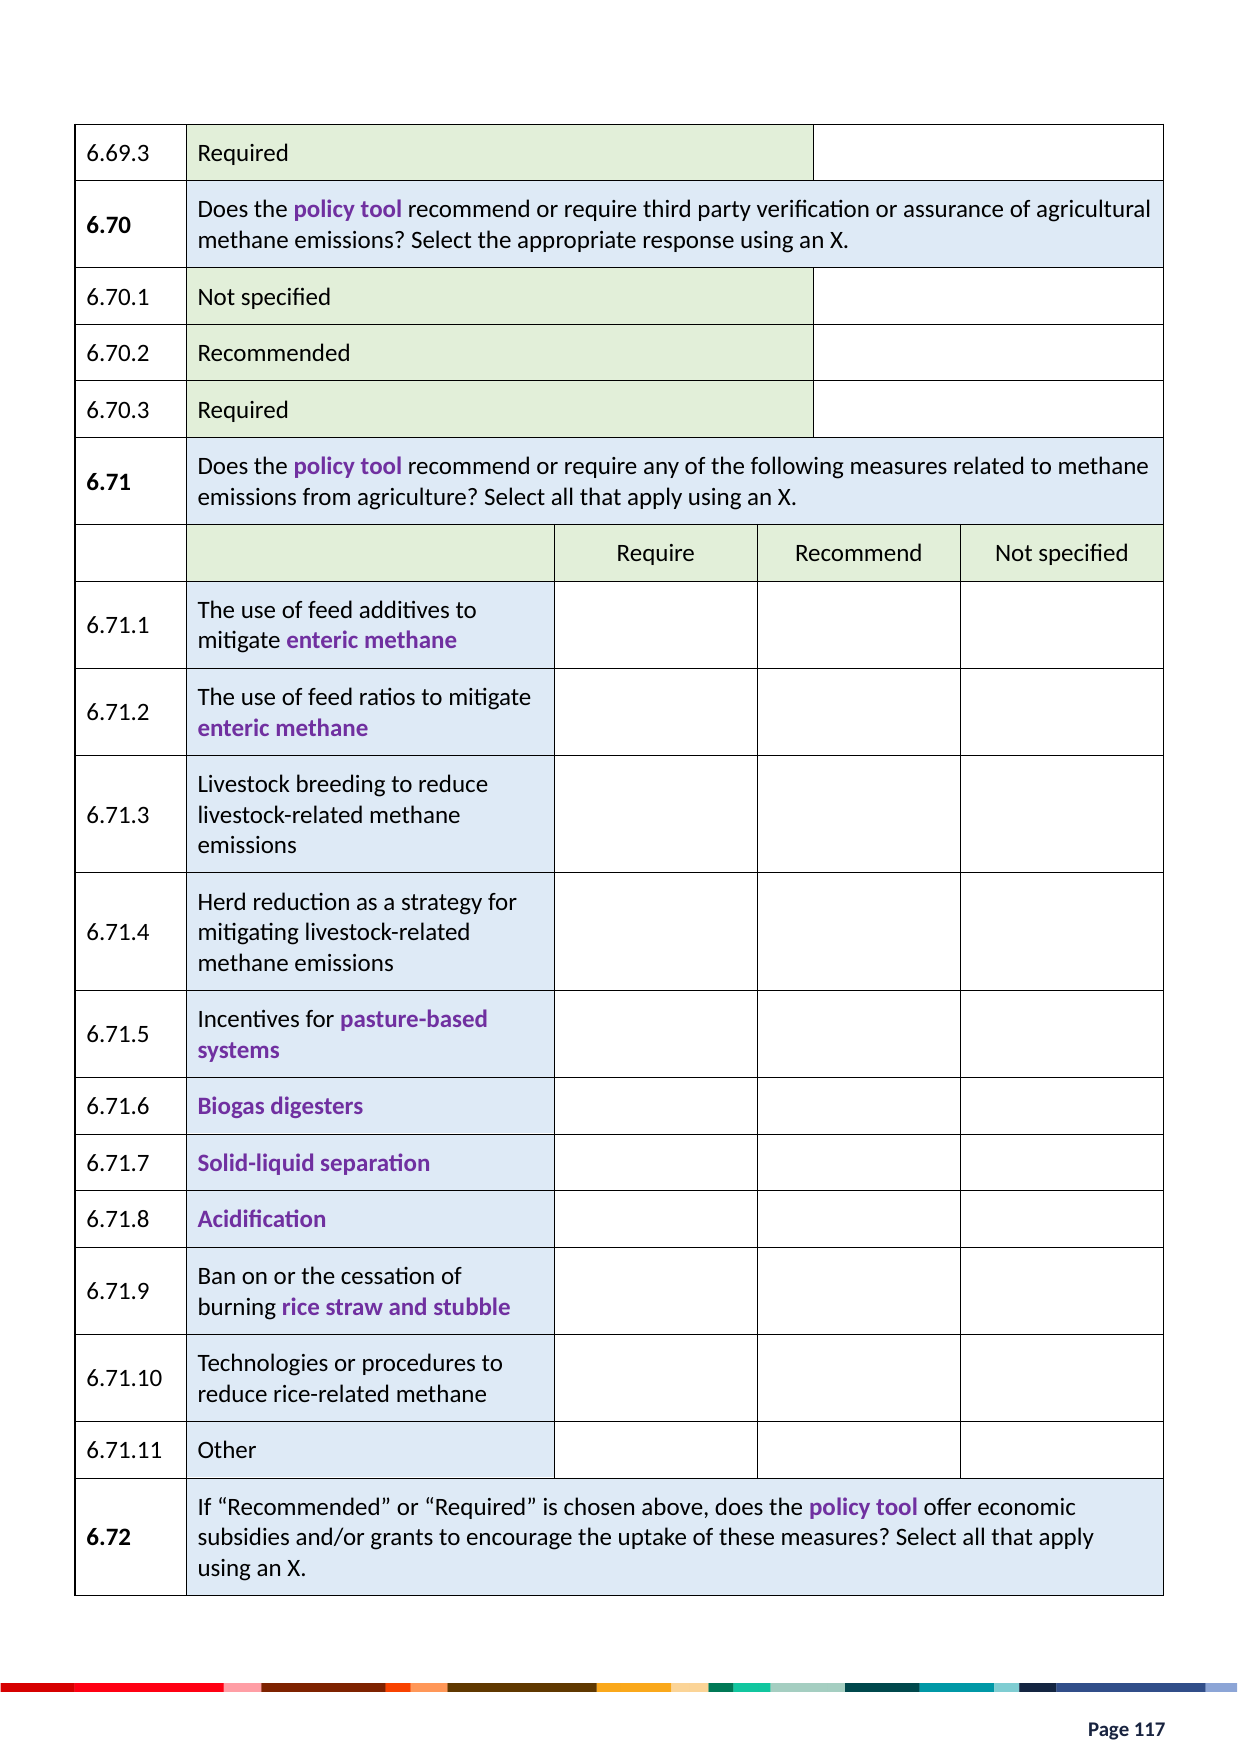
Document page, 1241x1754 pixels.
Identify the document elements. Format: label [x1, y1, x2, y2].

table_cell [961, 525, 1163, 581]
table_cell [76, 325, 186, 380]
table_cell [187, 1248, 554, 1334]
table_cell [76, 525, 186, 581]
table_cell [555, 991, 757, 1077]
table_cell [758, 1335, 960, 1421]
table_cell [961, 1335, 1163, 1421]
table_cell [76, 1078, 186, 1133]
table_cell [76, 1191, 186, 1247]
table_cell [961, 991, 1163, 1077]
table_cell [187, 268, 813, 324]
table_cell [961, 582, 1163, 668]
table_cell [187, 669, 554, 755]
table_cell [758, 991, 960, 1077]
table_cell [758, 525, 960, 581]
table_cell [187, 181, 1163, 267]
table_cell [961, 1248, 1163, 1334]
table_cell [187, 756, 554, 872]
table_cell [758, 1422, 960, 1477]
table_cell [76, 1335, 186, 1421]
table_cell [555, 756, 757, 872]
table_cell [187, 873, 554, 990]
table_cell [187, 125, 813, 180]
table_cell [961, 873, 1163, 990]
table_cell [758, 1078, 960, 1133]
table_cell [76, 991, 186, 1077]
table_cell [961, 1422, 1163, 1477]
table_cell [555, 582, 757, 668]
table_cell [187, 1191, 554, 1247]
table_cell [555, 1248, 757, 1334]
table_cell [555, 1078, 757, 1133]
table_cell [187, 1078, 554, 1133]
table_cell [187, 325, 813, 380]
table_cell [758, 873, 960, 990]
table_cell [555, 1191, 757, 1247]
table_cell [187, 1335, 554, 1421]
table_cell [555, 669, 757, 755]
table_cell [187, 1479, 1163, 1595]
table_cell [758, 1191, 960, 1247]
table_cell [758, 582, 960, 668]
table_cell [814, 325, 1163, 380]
picture [0, 1683, 1236, 1692]
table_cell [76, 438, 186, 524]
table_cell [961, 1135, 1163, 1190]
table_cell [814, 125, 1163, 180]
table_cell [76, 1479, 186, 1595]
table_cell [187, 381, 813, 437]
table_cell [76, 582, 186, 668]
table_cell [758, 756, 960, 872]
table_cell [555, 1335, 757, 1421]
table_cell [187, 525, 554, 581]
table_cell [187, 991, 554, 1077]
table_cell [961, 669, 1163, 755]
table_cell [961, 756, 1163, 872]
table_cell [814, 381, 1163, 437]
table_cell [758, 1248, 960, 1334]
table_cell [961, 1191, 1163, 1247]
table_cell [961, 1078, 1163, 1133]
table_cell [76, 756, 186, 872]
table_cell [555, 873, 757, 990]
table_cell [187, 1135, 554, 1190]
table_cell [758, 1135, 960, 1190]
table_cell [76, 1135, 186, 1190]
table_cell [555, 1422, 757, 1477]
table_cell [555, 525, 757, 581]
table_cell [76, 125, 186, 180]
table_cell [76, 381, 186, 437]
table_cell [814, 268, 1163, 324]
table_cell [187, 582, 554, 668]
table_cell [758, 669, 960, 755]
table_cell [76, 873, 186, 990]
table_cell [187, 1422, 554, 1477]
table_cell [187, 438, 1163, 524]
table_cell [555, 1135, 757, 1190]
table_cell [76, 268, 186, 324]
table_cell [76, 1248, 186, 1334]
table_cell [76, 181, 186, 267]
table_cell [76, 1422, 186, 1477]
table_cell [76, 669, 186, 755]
